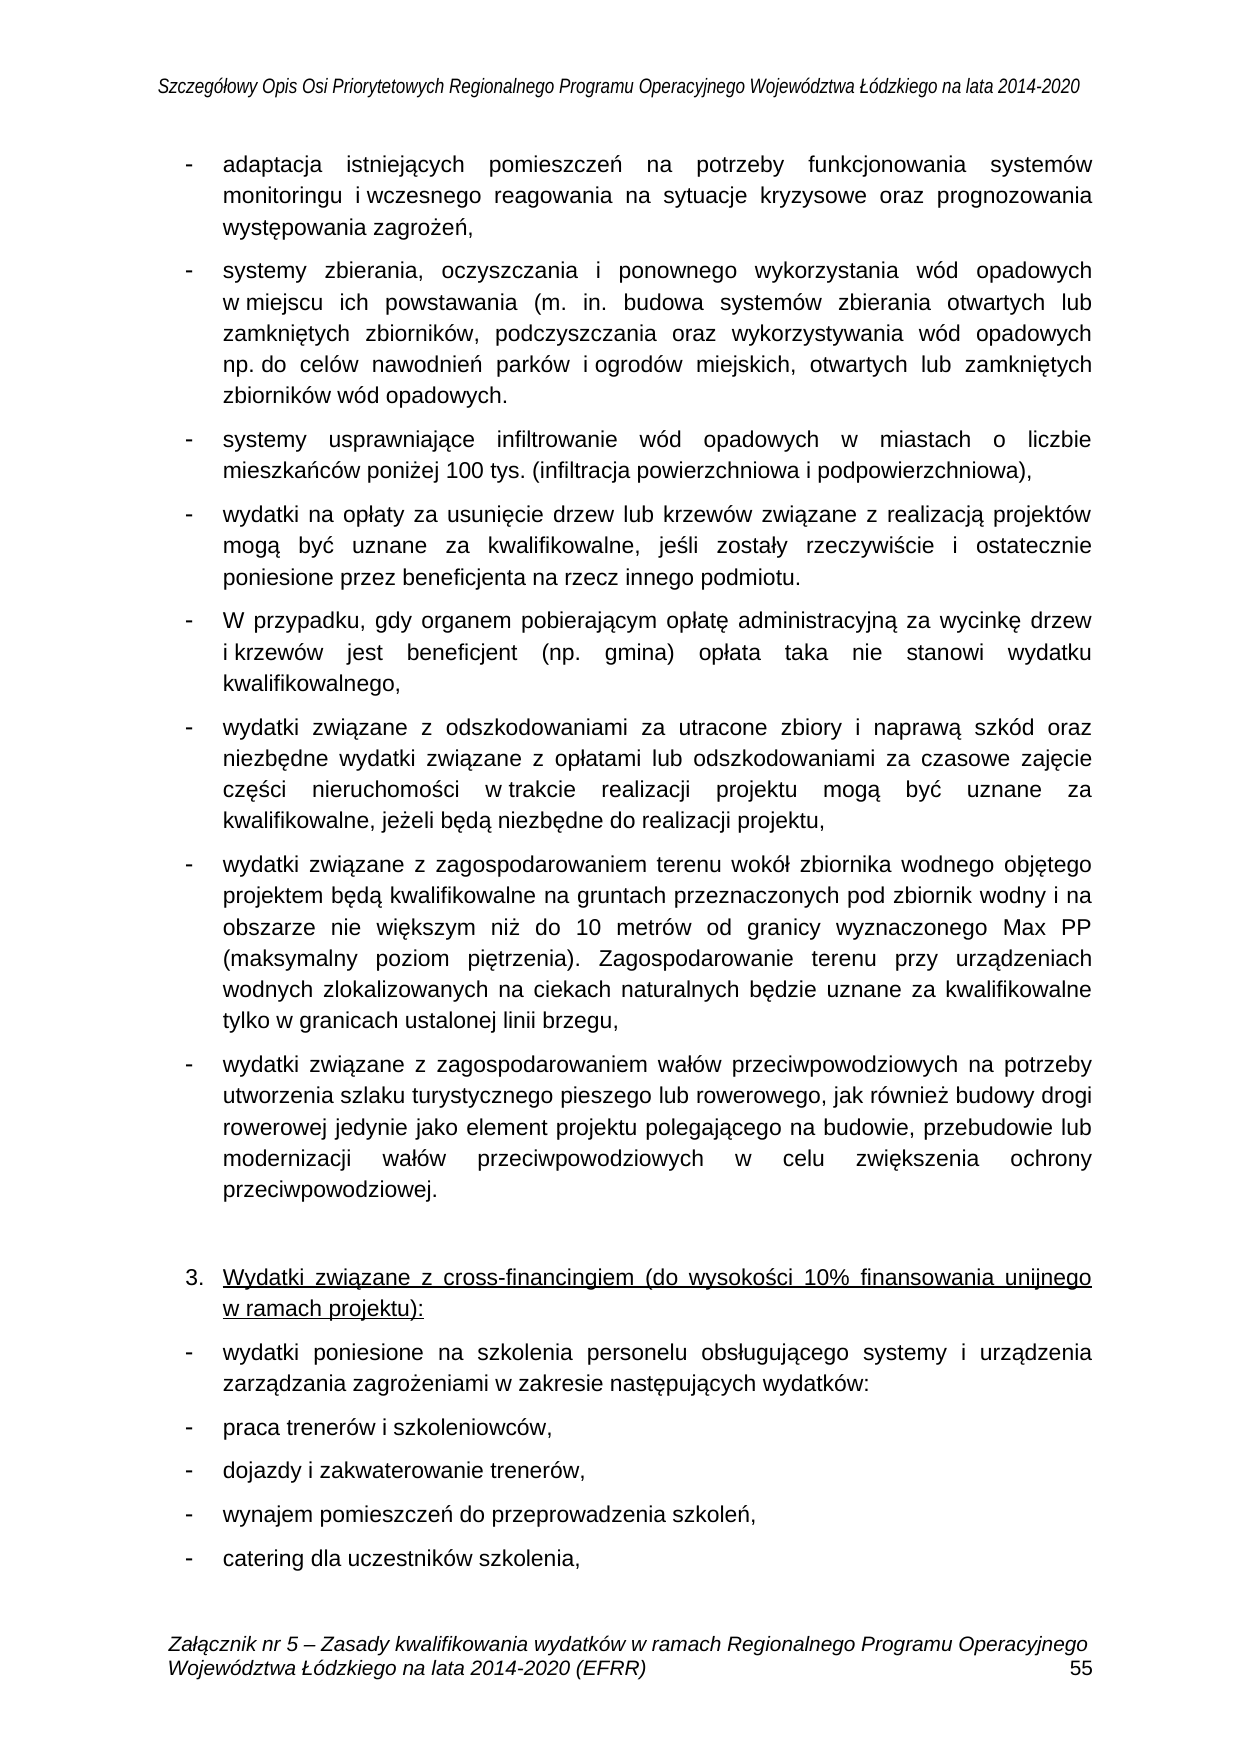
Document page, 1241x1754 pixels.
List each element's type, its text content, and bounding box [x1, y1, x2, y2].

list adaptacja istniejących pomieszczeń na potrzeby funkcjonowania systemów monitoringu i wczesnego reagowania na sytuacje kryzysowe oraz prognozowania występowania zagrożeń, [185, 148, 1092, 241]
list systemy zbierania, oczyszczania i ponownego wykorzystania wód opadowych w miejscu ich powstawania (m. in. budowa systemów zbierania otwartych lub zamkniętych zbiorników, podczyszczania oraz wykorzystywania wód opadowych np. do celów nawodnień parków i ogrodów miejskich, otwartych lub zamkniętych zbiorników wód opadowych. [185, 254, 1092, 410]
list wydatki poniesione na szkolenia personelu obsługującego systemy i urządzenia zarządzania zagrożeniami w zakresie następujących wydatków: [185, 1335, 1092, 1398]
list Wydatki związane z cross-financingiem (do wysokości 10% finansowania unijnego w ramach projektu): [185, 1260, 1092, 1323]
list systemy usprawniające infiltrowanie wód opadowych w miastach o liczbie mieszkańców poniżej 100 tys. (infiltracja powierzchniowa i podpowierzchniowa), [185, 423, 1092, 485]
list wynajem pomieszczeń do przeprowadzenia szkoleń, [185, 1498, 1092, 1529]
list wydatki związane z zagospodarowaniem terenu wokół zbiornika wodnego objętego projektem będą kwalifikowalne na gruntach przeznaczonych pod zbiornik wodny i na obszarze nie większym niż do 10 metrów od granicy wyznaczonego Max PP (maksymalny poziom piętrzenia). Zagospodarowanie terenu przy urządzeniach wodnych zlokalizowanych na ciekach naturalnych będzie uznane za kwalifikowalne tylko w granicach ustalonej linii brzegu, [185, 848, 1092, 1035]
list wydatki związane z zagospodarowaniem wałów przeciwpowodziowych na potrzeby utworzenia szlaku turystycznego pieszego lub rowerowego, jak również budowy drogi rowerowej jedynie jako element projektu polegającego na budowie, przebudowie lub modernizacji wałów przeciwpowodziowych w celu zwiększenia ochrony przeciwpowodziowej. [185, 1048, 1092, 1204]
list praca trenerów i szkoleniowców, [185, 1410, 1092, 1441]
list wydatki związane z odszkodowaniami za utracone zbiory i naprawą szkód oraz niezbędne wydatki związane z opłatami lub odszkodowaniami za czasowe zajęcie części nieruchomości w trakcie realizacji projektu mogą być uznane za kwalifikowalne, jeżeli będą niezbędne do realizacji projektu, [185, 710, 1092, 835]
list dojazdy i zakwaterowanie trenerów, [185, 1454, 1092, 1485]
list wydatki na opłaty za usunięcie drzew lub krzewów związane z realizacją projektów mogą być uznane za kwalifikowalne, jeśli zostały rzeczywiście i ostatecznie poniesione przez beneficjenta na rzecz innego podmiotu. [185, 498, 1092, 591]
list catering dla uczestników szkolenia, [185, 1541, 1092, 1573]
list W przypadku, gdy organem pobierającym opłatę administracyjną za wycinkę drzew i krzewów jest beneficjent (np. gmina) opłata taka nie stanowi wydatku kwalifikowalnego, [185, 604, 1092, 698]
